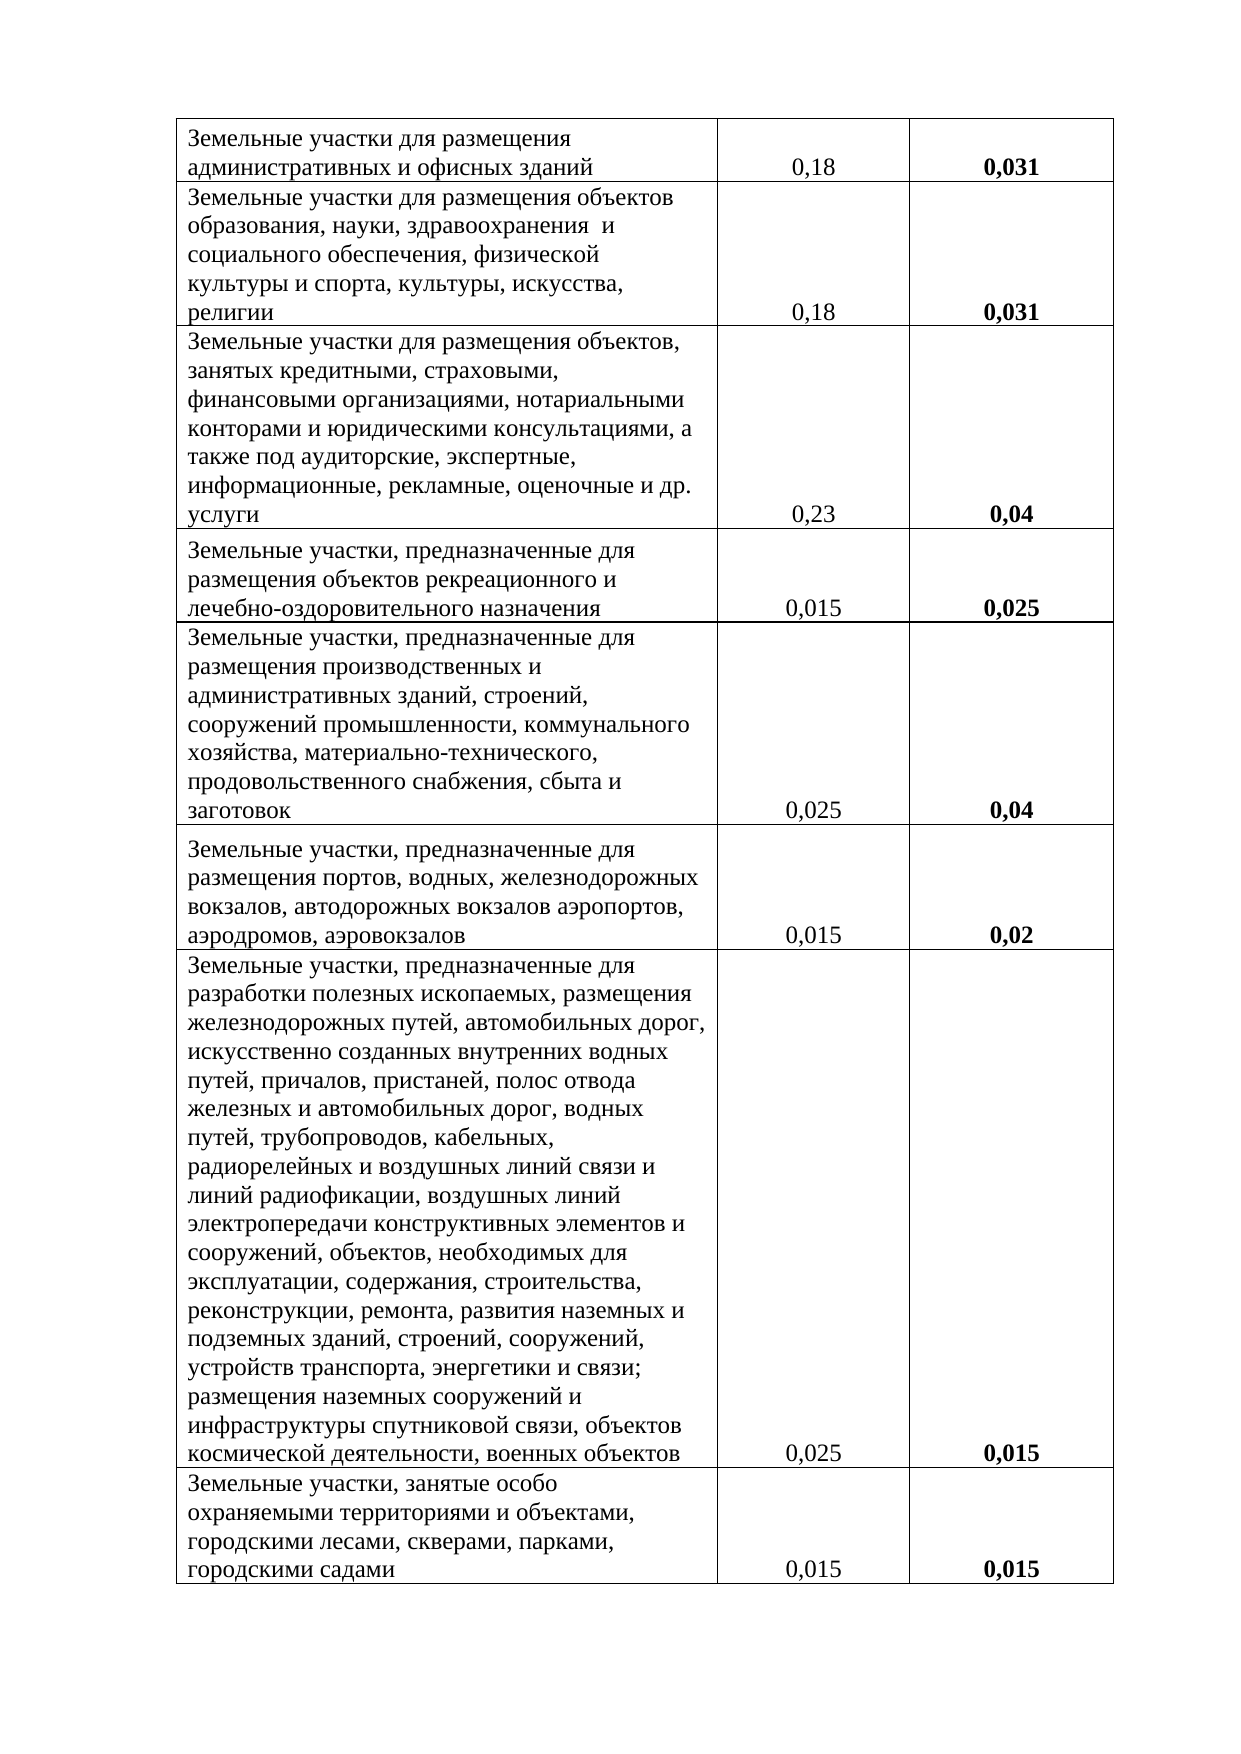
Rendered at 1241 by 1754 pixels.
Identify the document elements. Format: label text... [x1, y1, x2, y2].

table_cell 0,025 [910, 529, 1113, 621]
table_cell 0,015 [910, 1468, 1113, 1583]
table_cell 0,015 [718, 529, 909, 621]
table_cell 0,18 [718, 119, 909, 181]
table_cell Земельные участки, предназначенные для размещения производственных и административных зданий, строений, сооружений промышленности, коммунального хозяйства, материально-технического, продовольственного снабжения, сбыта и заготовок [177, 623, 717, 824]
table_cell 0,015 [718, 1468, 909, 1583]
table_cell Земельные участки, занятые особо охраняемыми территориями и объектами, городскими лесами, скверами, парками, городскими садами [177, 1468, 717, 1583]
table_cell Земельные участки для размещения административных и офисных зданий [177, 119, 717, 181]
table_cell 0,031 [910, 119, 1113, 181]
table_cell 0,04 [910, 326, 1113, 528]
table_cell 0,04 [910, 623, 1113, 824]
table_cell 0,025 [718, 623, 909, 824]
table_cell 0,02 [910, 825, 1113, 949]
table_cell Земельные участки для размещения объектов образования, науки, здравоохранения и социального обеспечения, физической культуры и спорта, культуры, искусства, религии [177, 182, 717, 325]
table_cell 0,18 [718, 182, 909, 325]
table_cell Земельные участки, предназначенные для разработки полезных ископаемых, размещения железнодорожных путей, автомобильных дорог, искусственно созданных внутренних водных путей, причалов, пристаней, полос отвода железных и автомобильных дорог, водных путей, трубопроводов, кабельных, радиорелейных и воздушных линий связи и линий радиофикации, воздушных линий электропередачи конструктивных элементов и сооружений, объектов, необходимых для эксплуатации, содержания, строительства, реконструкции, ремонта, развития наземных и подземных зданий, строений, сооружений, устройств транспорта, энергетики и связи; размещения наземных сооружений и инфраструктуры спутниковой связи, объектов космической деятельности, военных объектов [177, 950, 717, 1467]
table_cell 0,015 [718, 825, 909, 949]
table_cell 0,23 [718, 326, 909, 528]
table_cell 0,031 [910, 182, 1113, 325]
table_cell 0,025 [718, 950, 909, 1467]
table_cell Земельные участки для размещения объектов, занятых кредитными, страховыми, финансовыми организациями, нотариальными конторами и юридическими консультациями, а также под аудиторские, экспертные, информационные, рекламные, оценочные и др. услуги [177, 326, 717, 528]
table_cell 0,015 [910, 950, 1113, 1467]
table_cell Земельные участки, предназначенные для размещения портов, водных, железнодорожных вокзалов, автодорожных вокзалов аэропортов, аэродромов, аэровокзалов [177, 825, 717, 949]
table_cell Земельные участки, предназначенные для размещения объектов рекреационного и лечебно-оздоровительного назначения [177, 529, 717, 621]
